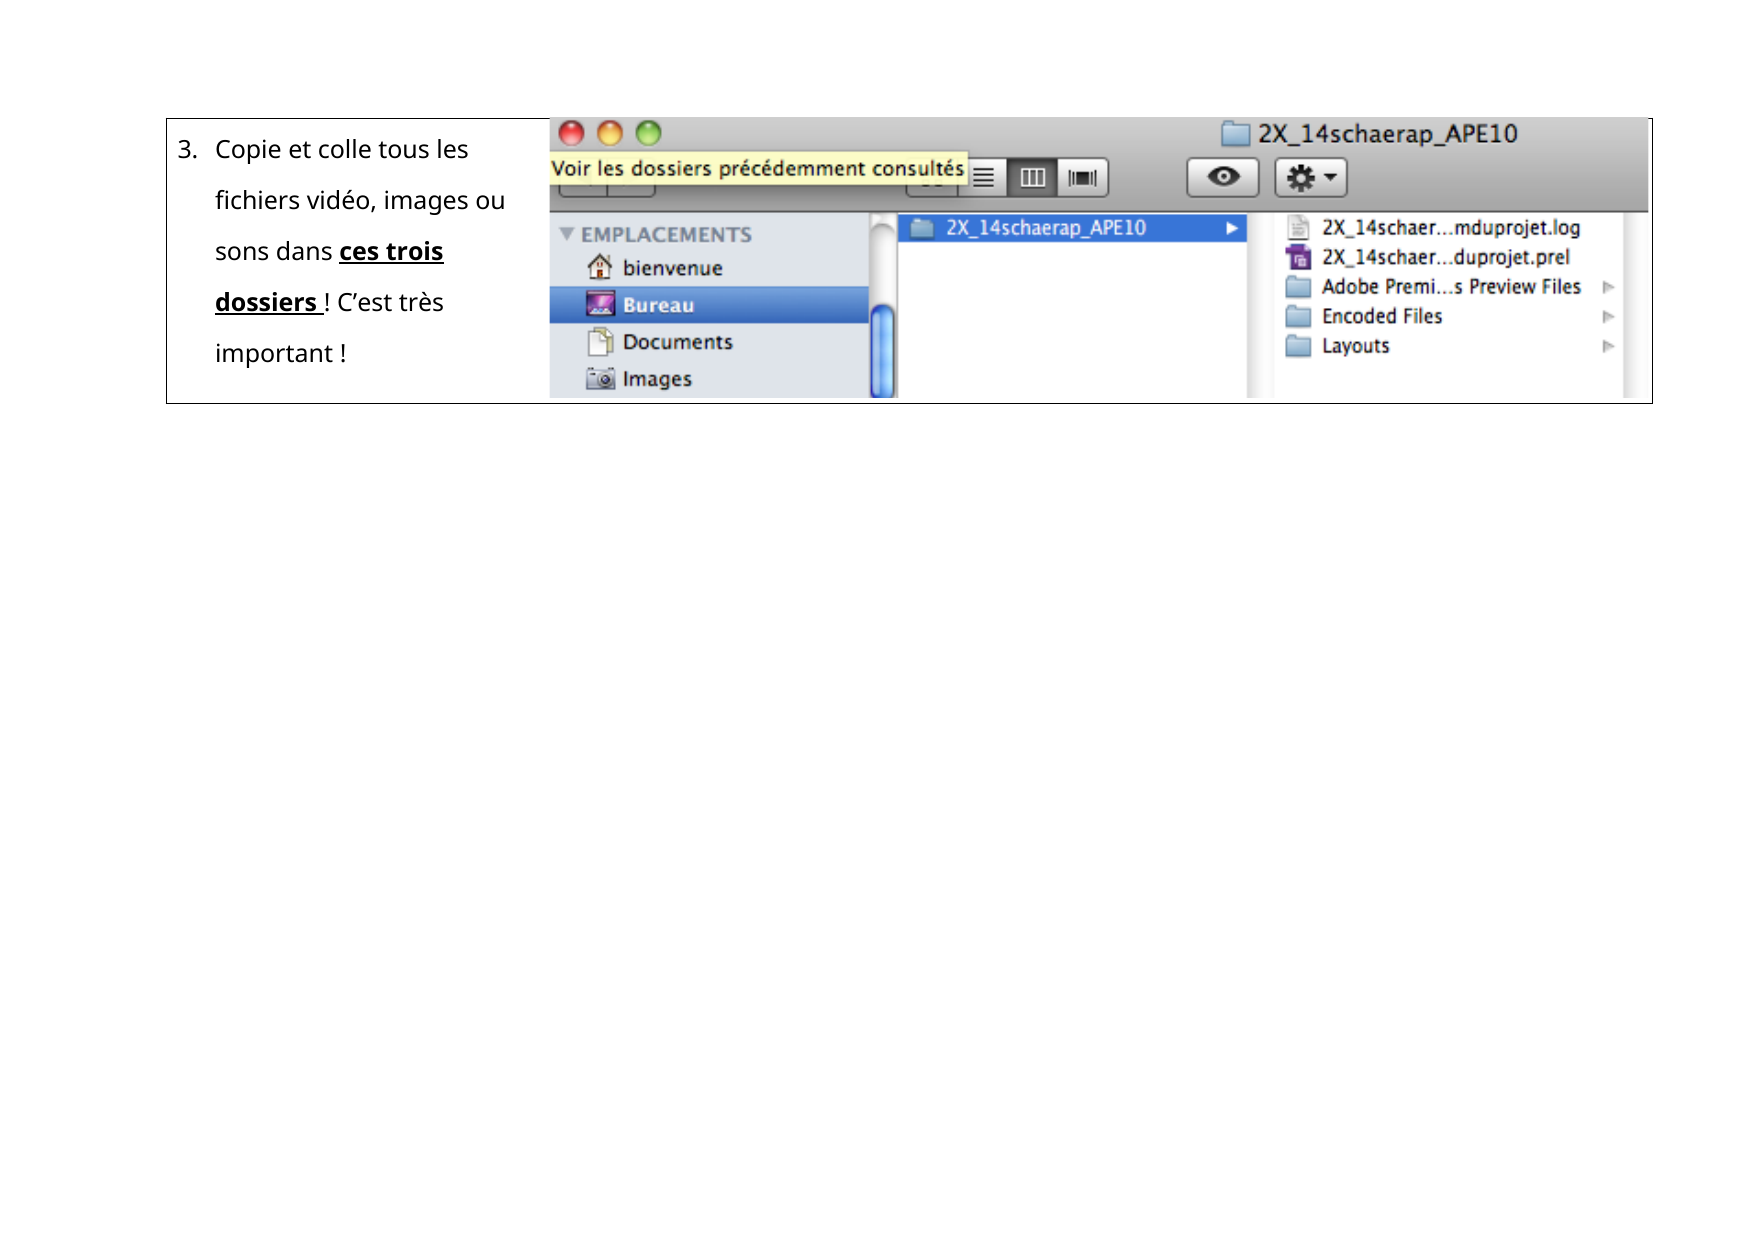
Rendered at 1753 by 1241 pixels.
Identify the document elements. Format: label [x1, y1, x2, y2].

table_cell [167, 119, 1652, 402]
picture [548, 117, 1649, 396]
